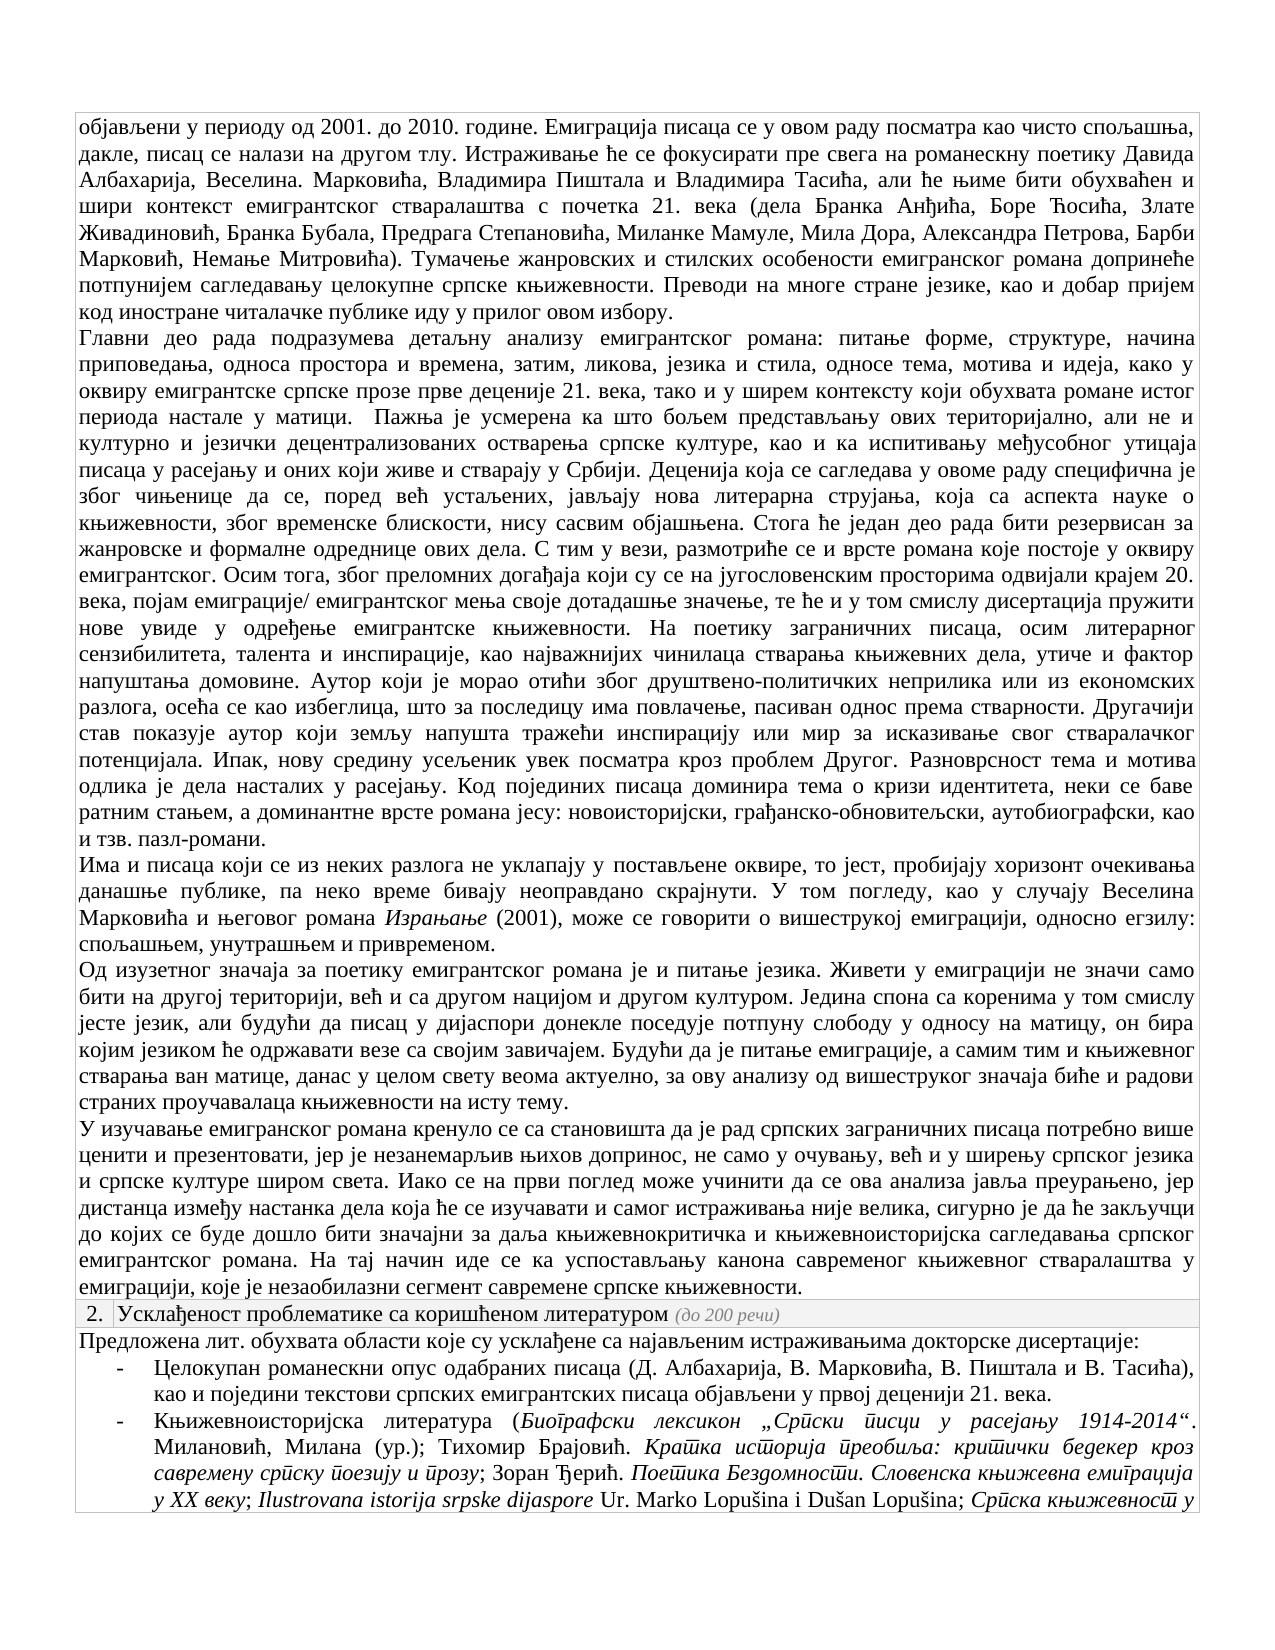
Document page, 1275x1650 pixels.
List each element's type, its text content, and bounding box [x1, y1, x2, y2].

table_cell 2. [76, 1300, 113, 1327]
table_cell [76, 1328, 1199, 1512]
table_cell Усклађеност проблематике са коришћеном литературом (до 200 речи) [114, 1300, 1199, 1327]
